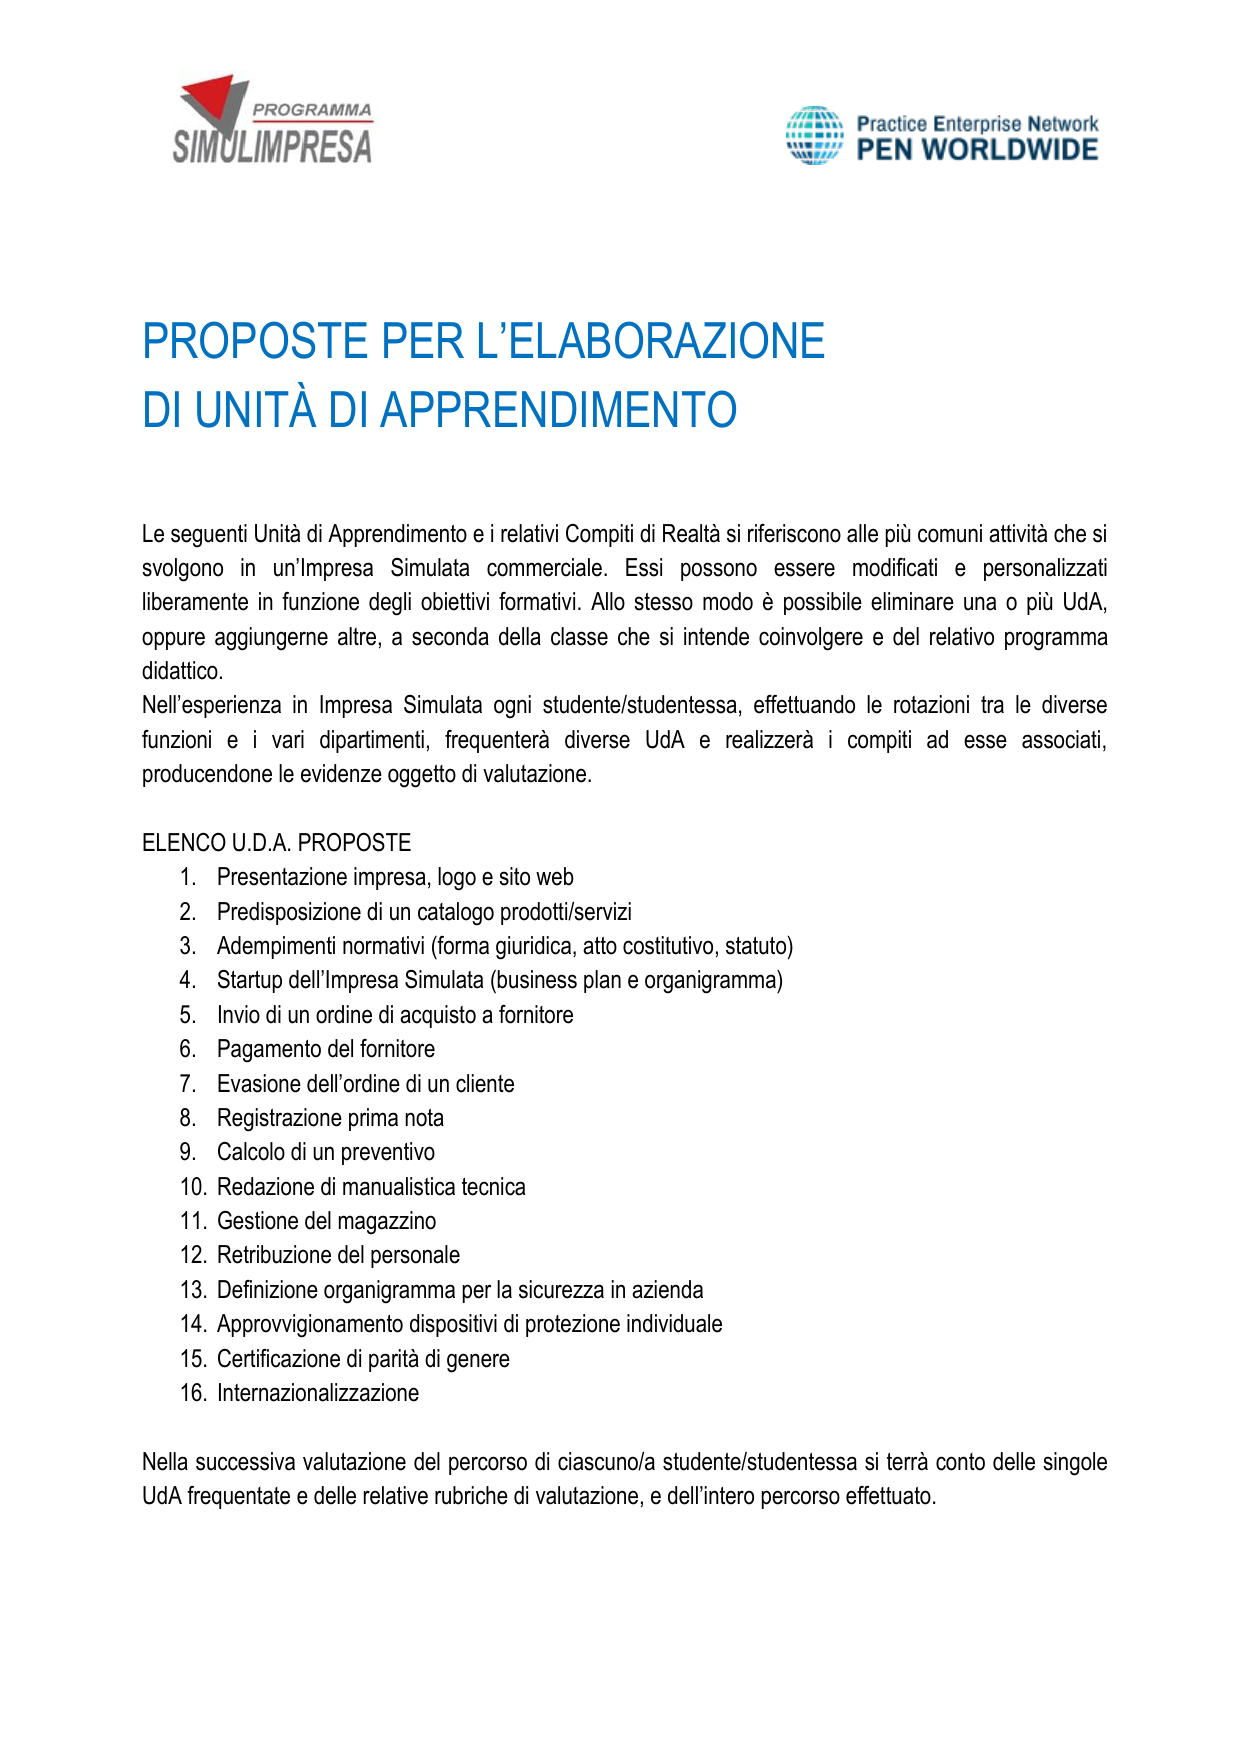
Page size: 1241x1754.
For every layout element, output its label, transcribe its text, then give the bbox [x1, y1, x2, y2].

text ELENCO U.D.A. PROPOSTE [142, 828, 1110, 857]
list Internazionalizzazione [179, 1378, 1110, 1407]
list Approvvigionamento dispositivi di protezione individuale [179, 1309, 1110, 1338]
list Retribuzione del personale [179, 1240, 1110, 1269]
list Presentazione impresa, logo e sito web [179, 862, 1110, 891]
picture [141, 61, 413, 169]
list Calcolo di un preventivo [179, 1137, 1110, 1166]
list Predisposizione di un catalogo prodotti/servizi [179, 897, 1110, 925]
list Adempimenti normativi (forma giuridica, atto costitutivo, statuto) [179, 931, 1110, 960]
list Startup dell’Impresa Simulata (business plan e organigramma) [179, 965, 1110, 994]
picture [786, 106, 1099, 165]
list Invio di un ordine di acquisto a fornitore [179, 1000, 1110, 1028]
list Redazione di manualistica tecnica [179, 1172, 1110, 1200]
list Registrazione prima nota [179, 1103, 1110, 1132]
text Nell’esperienza in Impresa Simulata ogni studente/studentessa, effettuando le rotazioni tra le diverse funzioni e i vari dipartimenti, frequenterà diverse UdA e realizzerà i compiti ad esse associati, producendone le evidenze oggetto di valutazione. [142, 690, 1110, 788]
list Pagamento del fornitore [179, 1034, 1110, 1063]
text PROPOSTE PER L’ELABORAZIONE DI UNITÀ DI APPRENDIMENTO [142, 312, 1110, 438]
list Gestione del magazzino [179, 1206, 1110, 1235]
text Le seguenti Unità di Apprendimento e i relativi Compiti di Realtà si riferiscono alle più comuni attività che si svolgono in un’Impresa Simulata commerciale. Essi possono essere modificati e personalizzati liberamente in funzione degli obiettivi formativi. Allo stesso modo è possibile eliminare una o più UdA, oppure aggiungerne altre, a seconda della classe che si intende coinvolgere e del relativo programma didattico. [142, 518, 1110, 685]
list Evasione dell’ordine di un cliente [179, 1068, 1110, 1097]
list Certificazione di parità di genere [179, 1343, 1110, 1372]
text Nella successiva valutazione del percorso di ciascuno/a studente/studentessa si terrà conto delle singole UdA frequentate e delle relative rubriche di valutazione, e dell’intero percorso effettuato. [142, 1447, 1110, 1510]
list Definizione organigramma per la sicurezza in azienda [179, 1275, 1110, 1303]
